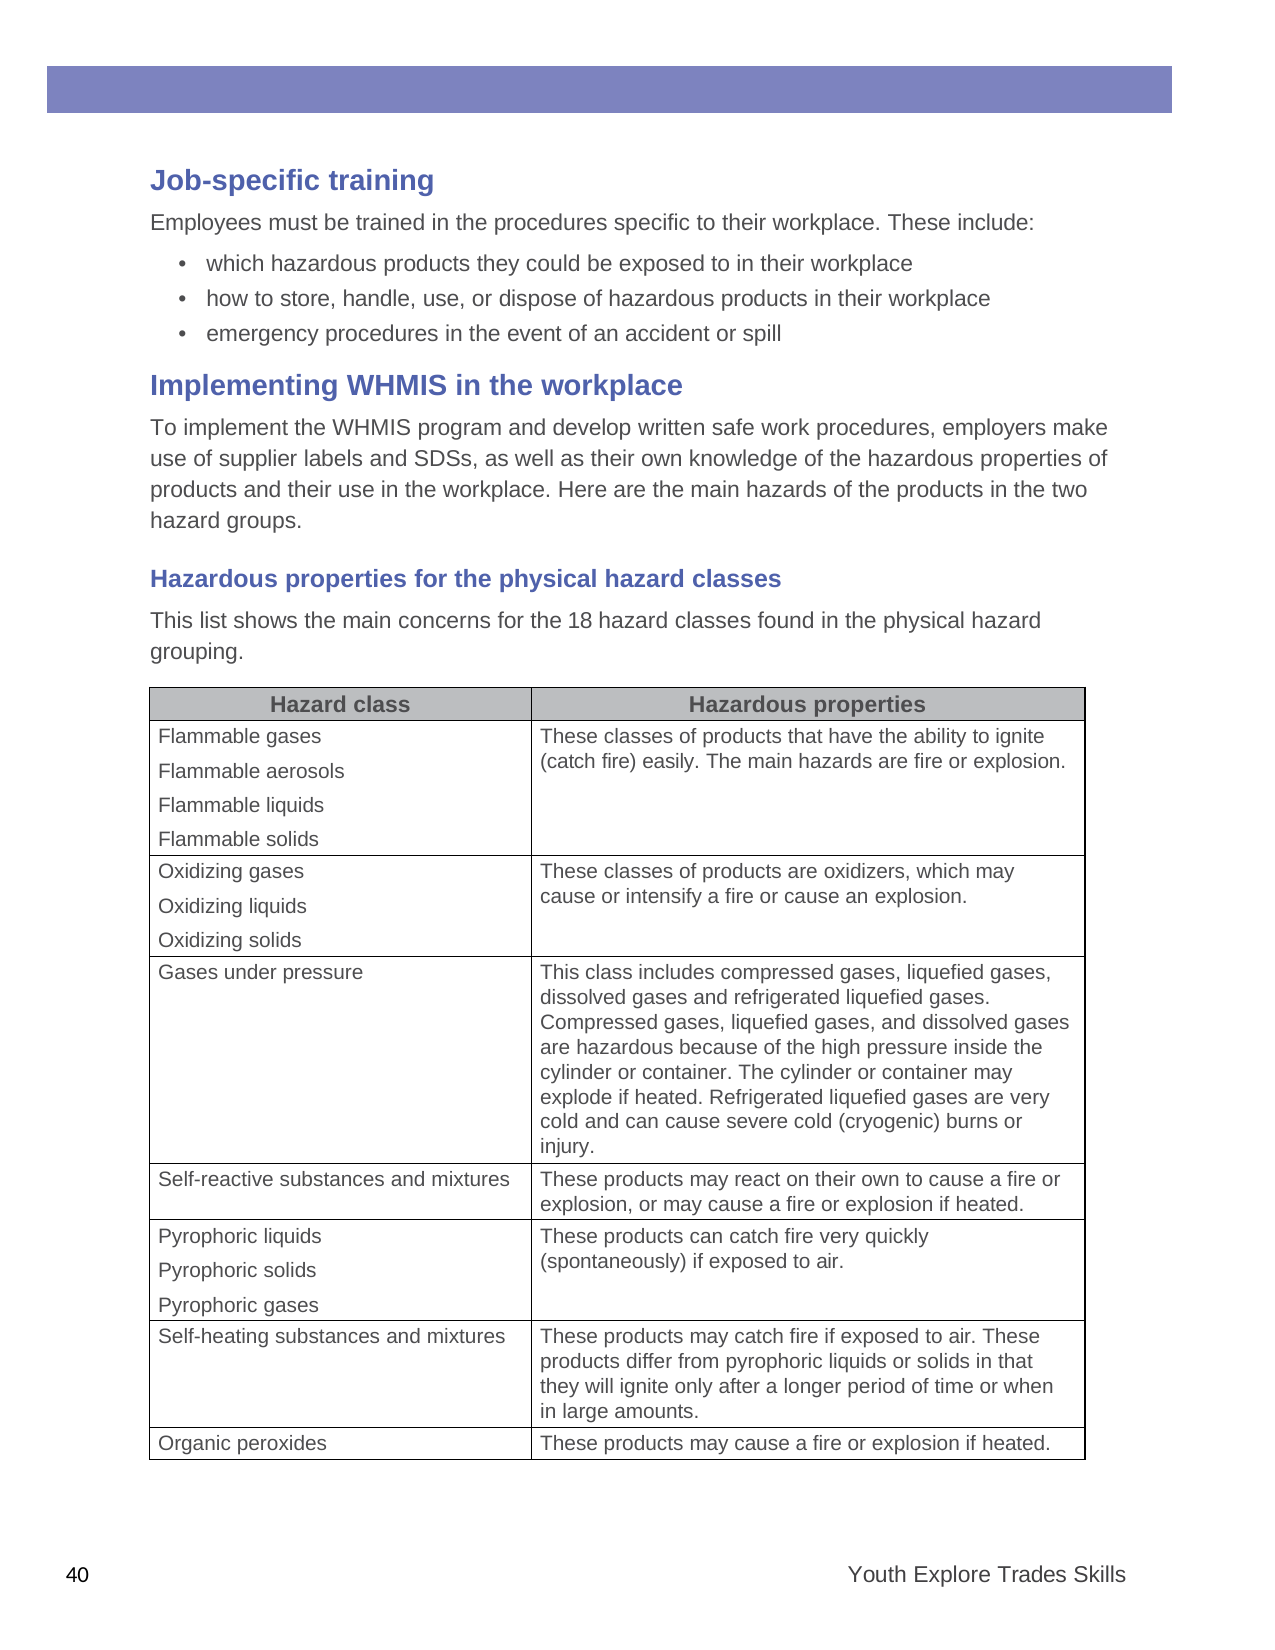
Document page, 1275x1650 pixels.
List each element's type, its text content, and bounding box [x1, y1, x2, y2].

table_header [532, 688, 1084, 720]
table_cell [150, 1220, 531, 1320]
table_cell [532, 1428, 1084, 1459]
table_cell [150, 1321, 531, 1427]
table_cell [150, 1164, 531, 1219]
subtitle Hazardous properties for the physical hazard classes [150, 564, 1183, 593]
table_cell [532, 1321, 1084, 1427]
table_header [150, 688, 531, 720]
list which hazardous products they could be exposed to in their workplace [178, 249, 1183, 276]
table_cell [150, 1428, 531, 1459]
subtitle Job-specific training [150, 162, 1183, 196]
text Employees must be trained in the procedures specific to their workplace. These include: [150, 209, 1183, 235]
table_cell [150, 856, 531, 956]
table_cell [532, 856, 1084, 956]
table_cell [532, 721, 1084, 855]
list emergency procedures in the event of an accident or spill [178, 319, 1183, 346]
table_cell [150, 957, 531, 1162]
subtitle Implementing WHMIS in the workplace [150, 367, 1183, 401]
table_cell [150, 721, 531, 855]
text This list shows the main concerns for the 18 hazard classes found in the physical hazard grouping. [150, 607, 1067, 664]
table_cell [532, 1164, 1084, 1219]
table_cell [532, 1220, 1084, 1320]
list how to store, handle, use, or dispose of hazardous products in their workplace [178, 284, 1183, 311]
text To implement the WHMIS program and develop written safe work procedures, employers make use of supplier labels and SDSs, as well as their own knowledge of the hazardous properties of products and their use in the workplace. Here are the main hazards of the products in the two hazard groups. [150, 414, 1123, 533]
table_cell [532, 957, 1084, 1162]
